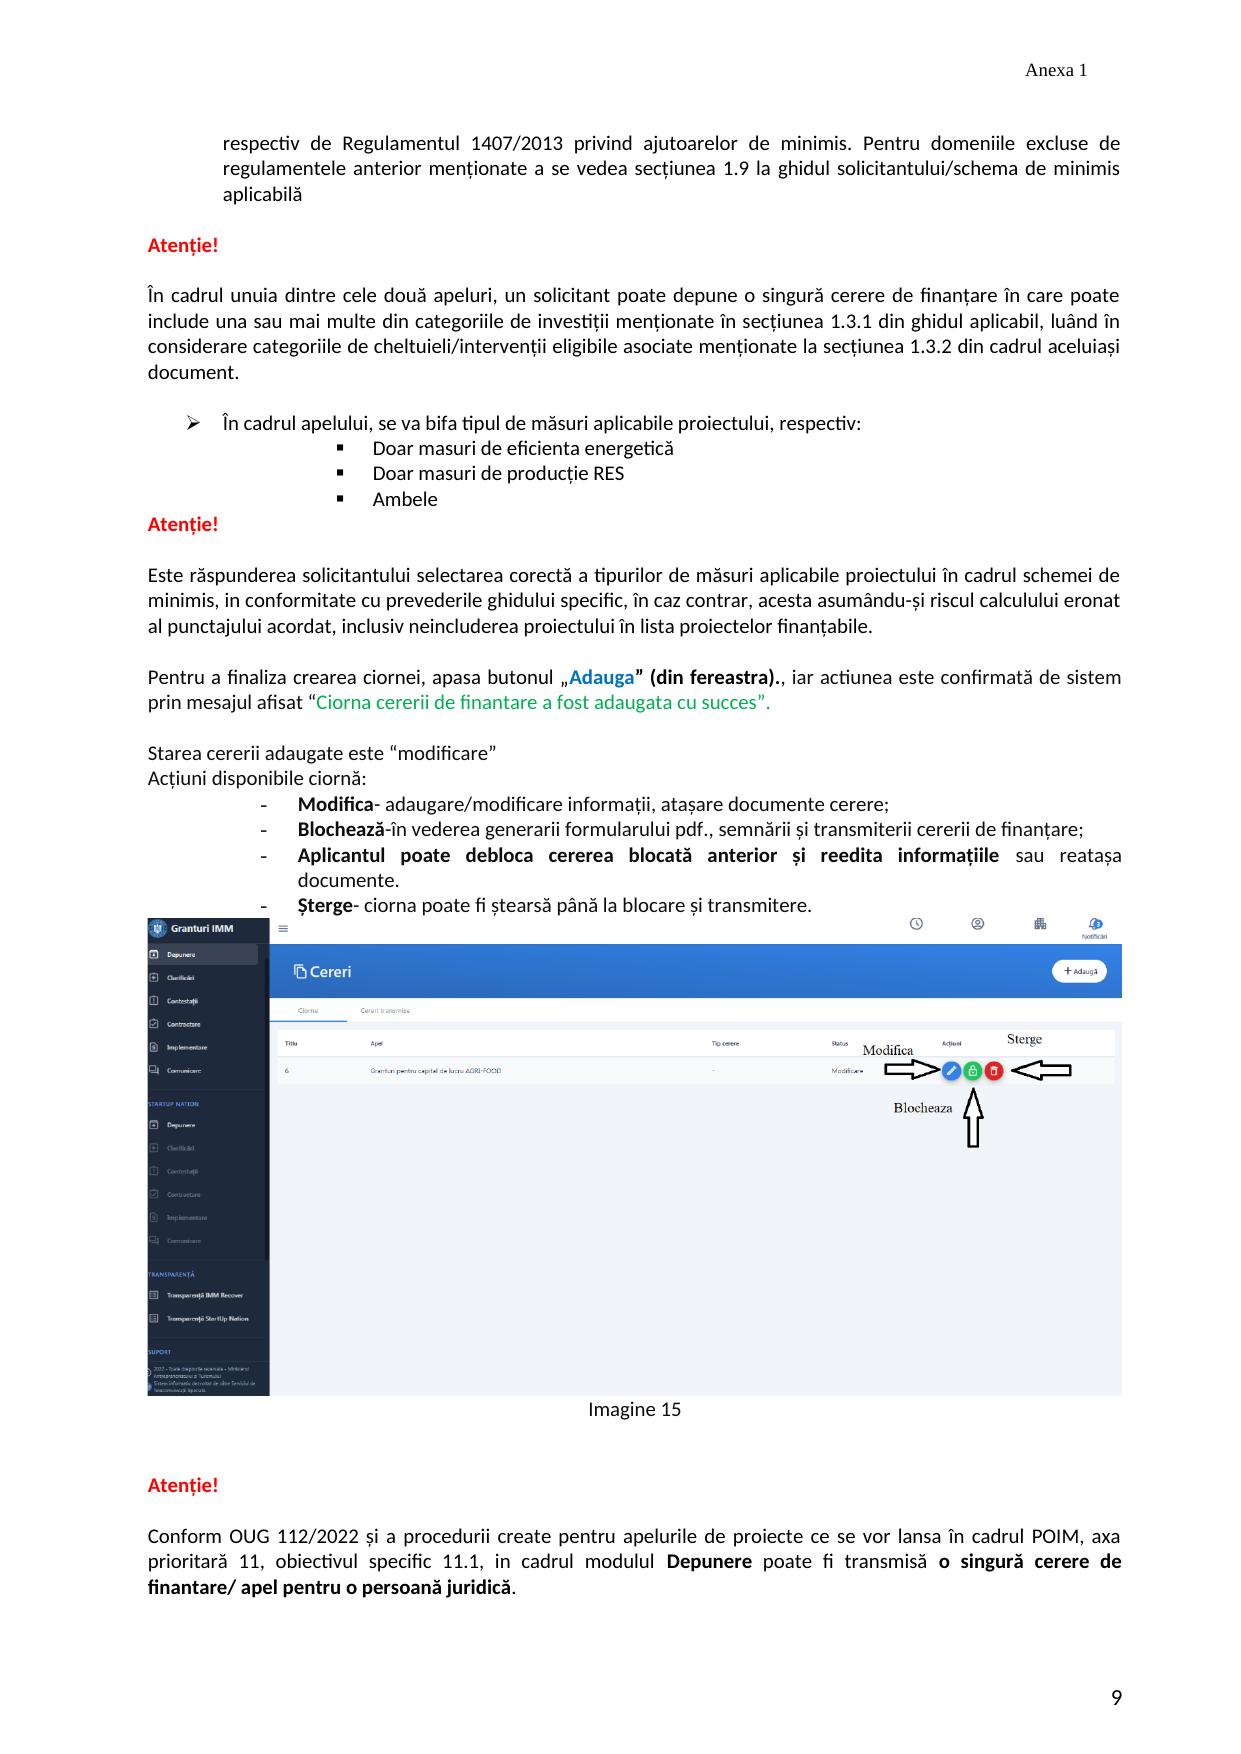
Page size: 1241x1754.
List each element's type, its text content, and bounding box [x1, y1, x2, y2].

list Starea cererii adaugate este “modificare” [148, 740, 1122, 766]
text În cadrul unuia dintre cele două apeluri, un solicitant poate depune o singură cerere de finanțare în care poate include una sau mai multe din categoriile de investiții menționate în secțiunea 1.3.1 din ghidul aplicabil, luând în considerare categoriile de cheltuieli/intervenții eligibile asociate menționate la secțiunea 1.3.2 din cadrul aceluiași document. [148, 283, 1122, 384]
text Atenție! [148, 511, 1122, 537]
list Pentru a finaliza crearea ciornei, apasa butonul „Adauga” (din fereastra)., iar actiunea este confirmată de sistem prin mesajul afisat “Ciorna cererii de finantare a fost adaugata cu succes”. [148, 664, 1122, 715]
list Ambele [335, 486, 1122, 511]
list Blochează-în vederea generarii formularului pdf., semnării și transmiterii cererii de finanțare; [260, 816, 1122, 842]
picture [147, 918, 1123, 1396]
list Doar masuri de eficienta energetică [335, 435, 1122, 461]
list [185, 130, 1122, 206]
list Doar masuri de producție RES [335, 461, 1122, 486]
text Este răspunderea solicitantului selectarea corectă a tipurilor de măsuri aplicabile proiectului în cadrul schemei de minimis, in conformitate cu prevederile ghidului specific, în caz contrar, acesta asumându-și riscul calculului eronat al punctajului acordat, inclusiv neincluderea proiectului în lista proiectelor finanțabile. [148, 562, 1122, 638]
text Acțiuni disponibile ciornă: [148, 766, 1122, 791]
list Atenție! [148, 1472, 1122, 1498]
text Imagine 15 [148, 1396, 1122, 1421]
list Șterge- ciorna poate fi ștearsă până la blocare și transmitere. [260, 893, 1122, 918]
list Aplicantul poate debloca cererea blocată anterior și reedita informațiile sau reatașa documente. [260, 842, 1122, 893]
text Conform OUG 112/2022 și a procedurii create pentru apelurile de proiecte ce se vor lansa în cadrul POIM, axa prioritară 11, obiectivul specific 11.1, in cadrul modulul Depunere poate fi transmisă o singură cerere de finantare/ apel pentru o persoană juridică. [148, 1523, 1122, 1599]
list Modifica- adaugare/modificare informații, atașare documente cerere; [260, 791, 1122, 816]
text Atenție! [148, 232, 1122, 257]
list În cadrul apelului, se va bifa tipul de măsuri aplicabile proiectului, respectiv: [185, 410, 1122, 435]
